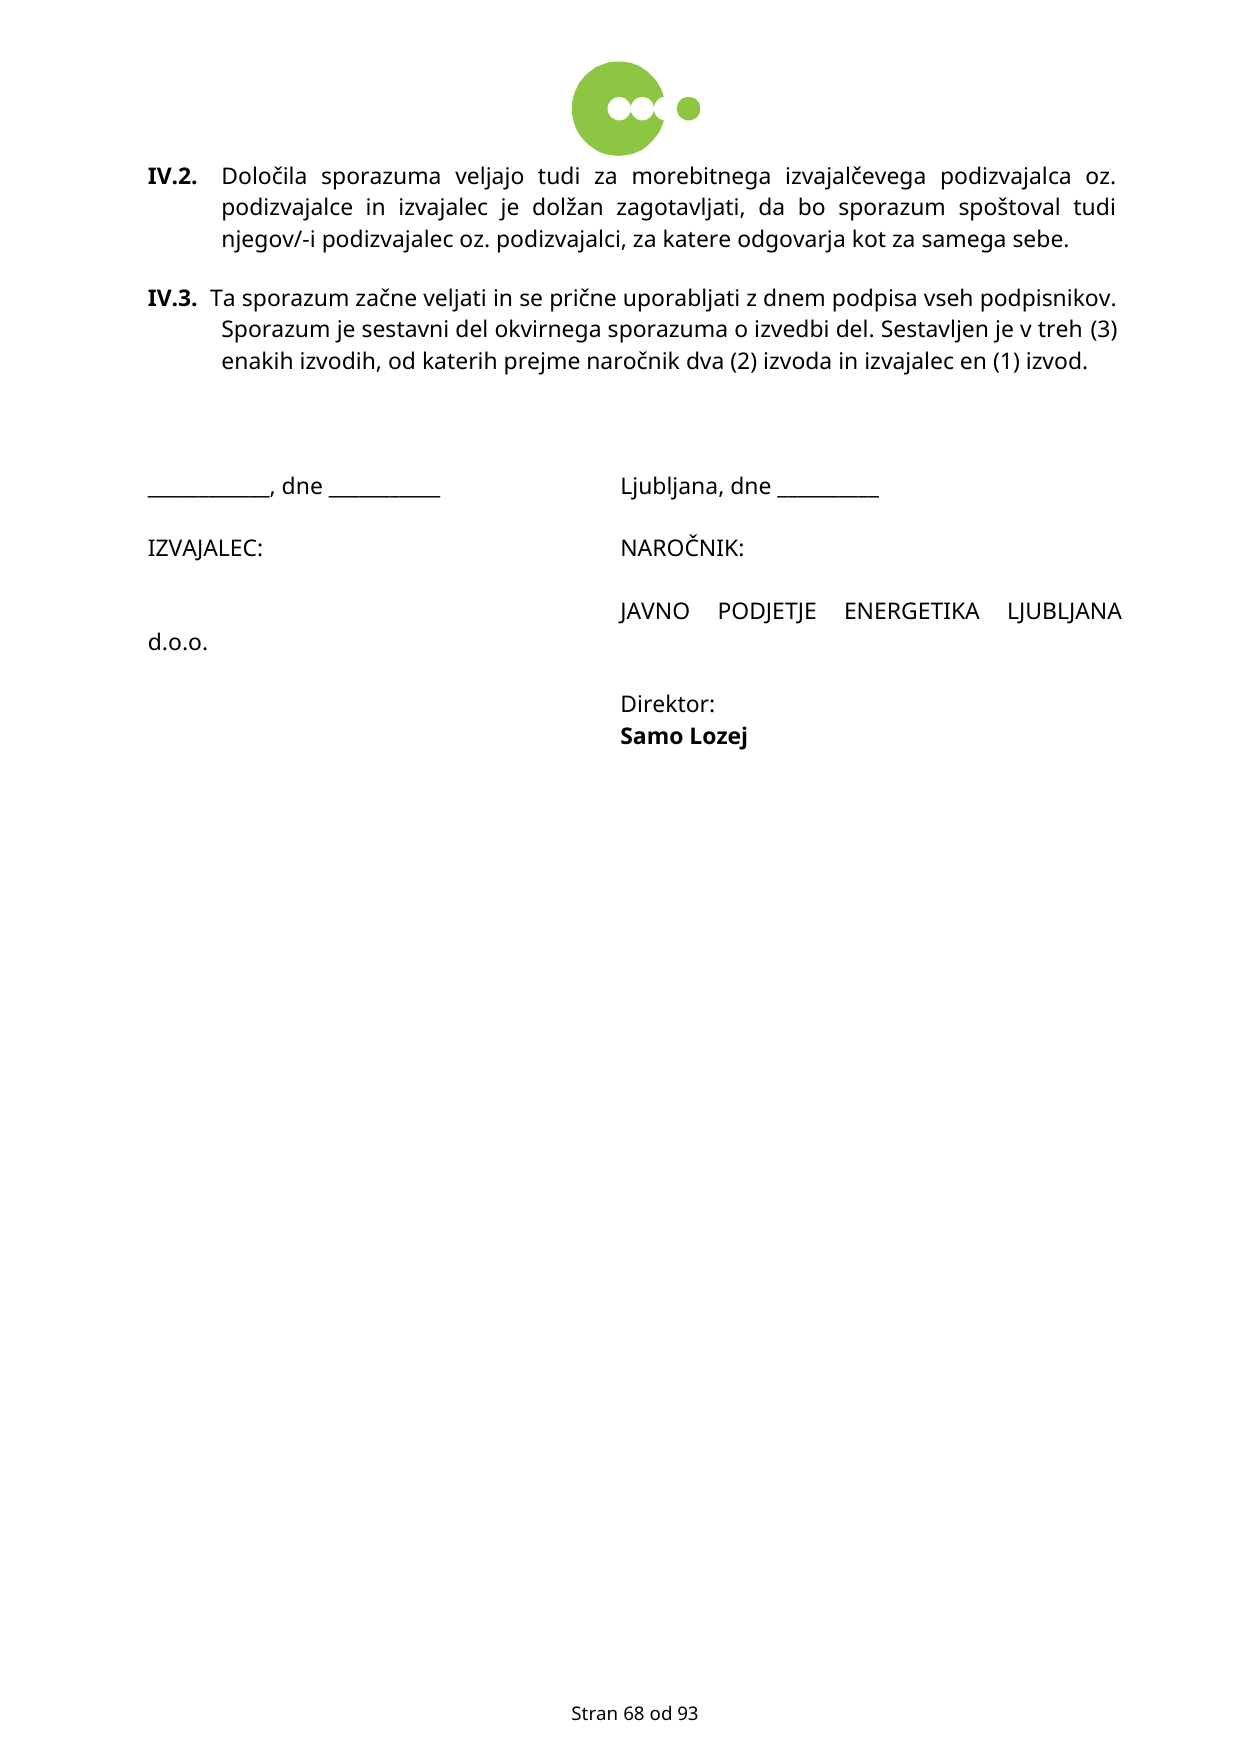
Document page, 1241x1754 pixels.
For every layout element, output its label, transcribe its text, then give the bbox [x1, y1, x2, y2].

text IV.3. Ta sporazum začne veljati in se prične uporabljati z dnem podpisa vseh podpisnikov. Sporazum je sestavni del okvirnega sporazuma o izvedbi del. Sestavljen je v treh (3) enakih izvodih, od katerih prejme naročnik dva (2) izvoda in izvajalec en (1) izvod. [148, 282, 1117, 376]
text Direktor: [148, 688, 1122, 720]
text JAVNO PODJETJE ENERGETIKA LJUBLJANA d.o.o. [148, 595, 1122, 657]
text IZVAJALEC: NAROČNIK: [148, 532, 1122, 563]
text Samo Lozej [148, 720, 1122, 751]
text ____________, dne ___________ Ljubljana, dne __________ [148, 470, 1122, 501]
text IV.2. Določila sporazuma veljajo tudi za morebitnega izvajalčevega podizvajalca oz. podizvajalce in izvajalec je dolžan zagotavljati, da bo sporazum spoštoval tudi njegov/-i podizvajalec oz. podizvajalci, za katere odgovarja kot za samega sebe. [148, 160, 1117, 254]
